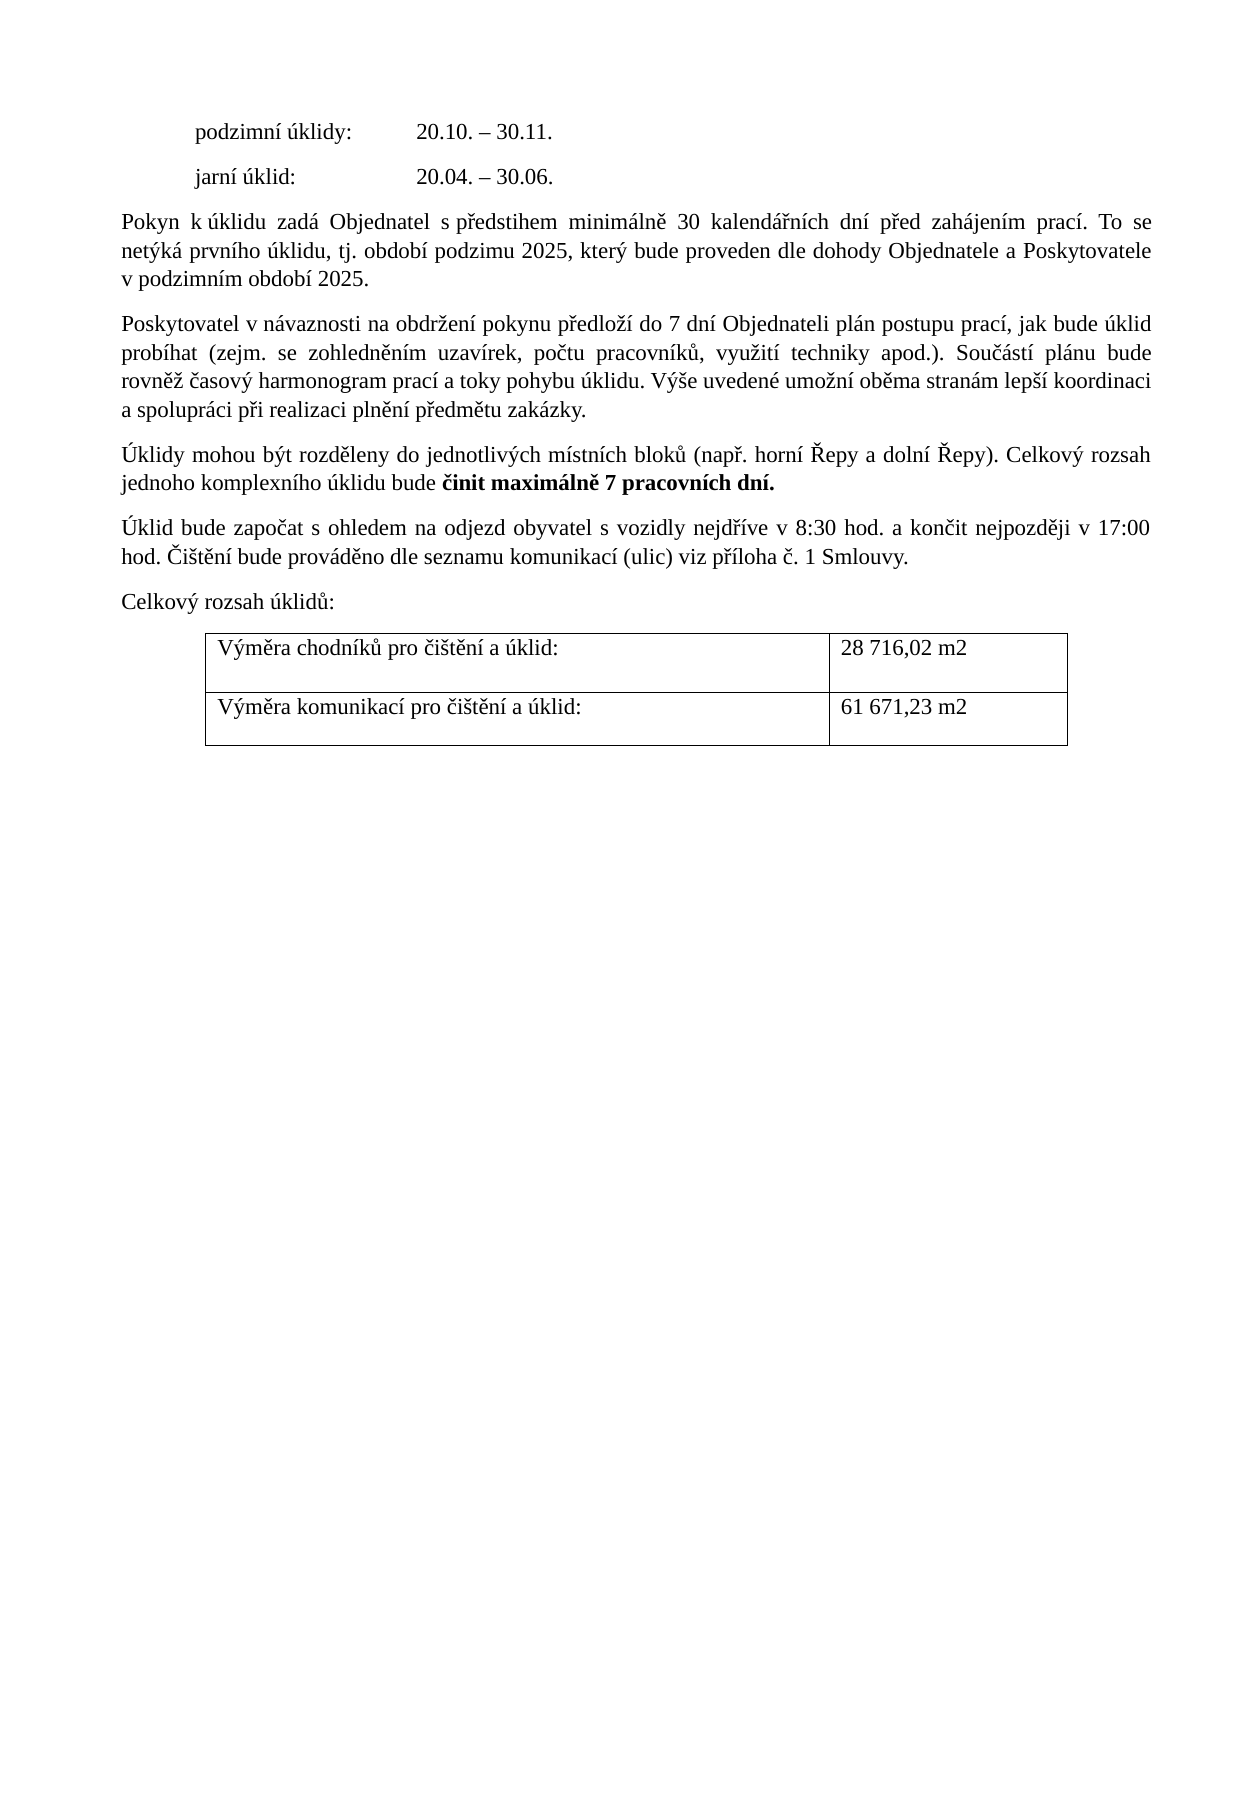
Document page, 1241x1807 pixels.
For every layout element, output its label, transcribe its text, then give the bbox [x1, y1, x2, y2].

text Úklid bude započat s ohledem na odjezd obyvatel s vozidly nejdříve v 8:30 hod. a končit nejpozději v 17:00 hod. Čištění bude prováděno dle seznamu komunikací (ulic) viz příloha č. 1 Smlouvy. [121, 514, 1153, 569]
text Pokyn k úklidu zadá Objednatel s předstihem minimálně 30 kalendářních dní před zahájením prací. To se netýká prvního úklidu, tj. období podzimu 2025, který bude proveden dle dohody Objednatele a Poskytovatele v podzimním období 2025. [121, 208, 1153, 292]
text Úklidy mohou být rozděleny do jednotlivých místních bloků (např. horní Řepy a dolní Řepy). Celkový rozsah jednoho komplexního úklidu bude činit maximálně 7 pracovních dní. [121, 441, 1153, 496]
text podzimní úklidy: 20.10. – 30.11. [121, 118, 1153, 144]
table_header Výměra chodníků pro čištění a úklid: [206, 634, 829, 692]
text jarní úklid: 20.04. – 30.06. [121, 163, 1153, 189]
table_header 28 716,02 m2 [830, 634, 1067, 692]
table_cell 671,23 m2 [830, 693, 1067, 745]
text Celkový rozsah úklidů: [121, 588, 1153, 614]
table_cell Výměra komunikací pro čištění a úklid: [206, 693, 829, 745]
text Poskytovatel v návaznosti na obdržení pokynu předloží do 7 dní Objednateli plán postupu prací, jak bude úklid probíhat (zejm. se zohledněním uzavírek, počtu pracovníků, využití techniky apod.). Součástí plánu bude rovněž časový harmonogram prací a toky pohybu úklidu. Výše uvedené umožní oběma stranám lepší koordinaci a spolupráci při realizaci plnění předmětu zakázky. [121, 310, 1153, 422]
